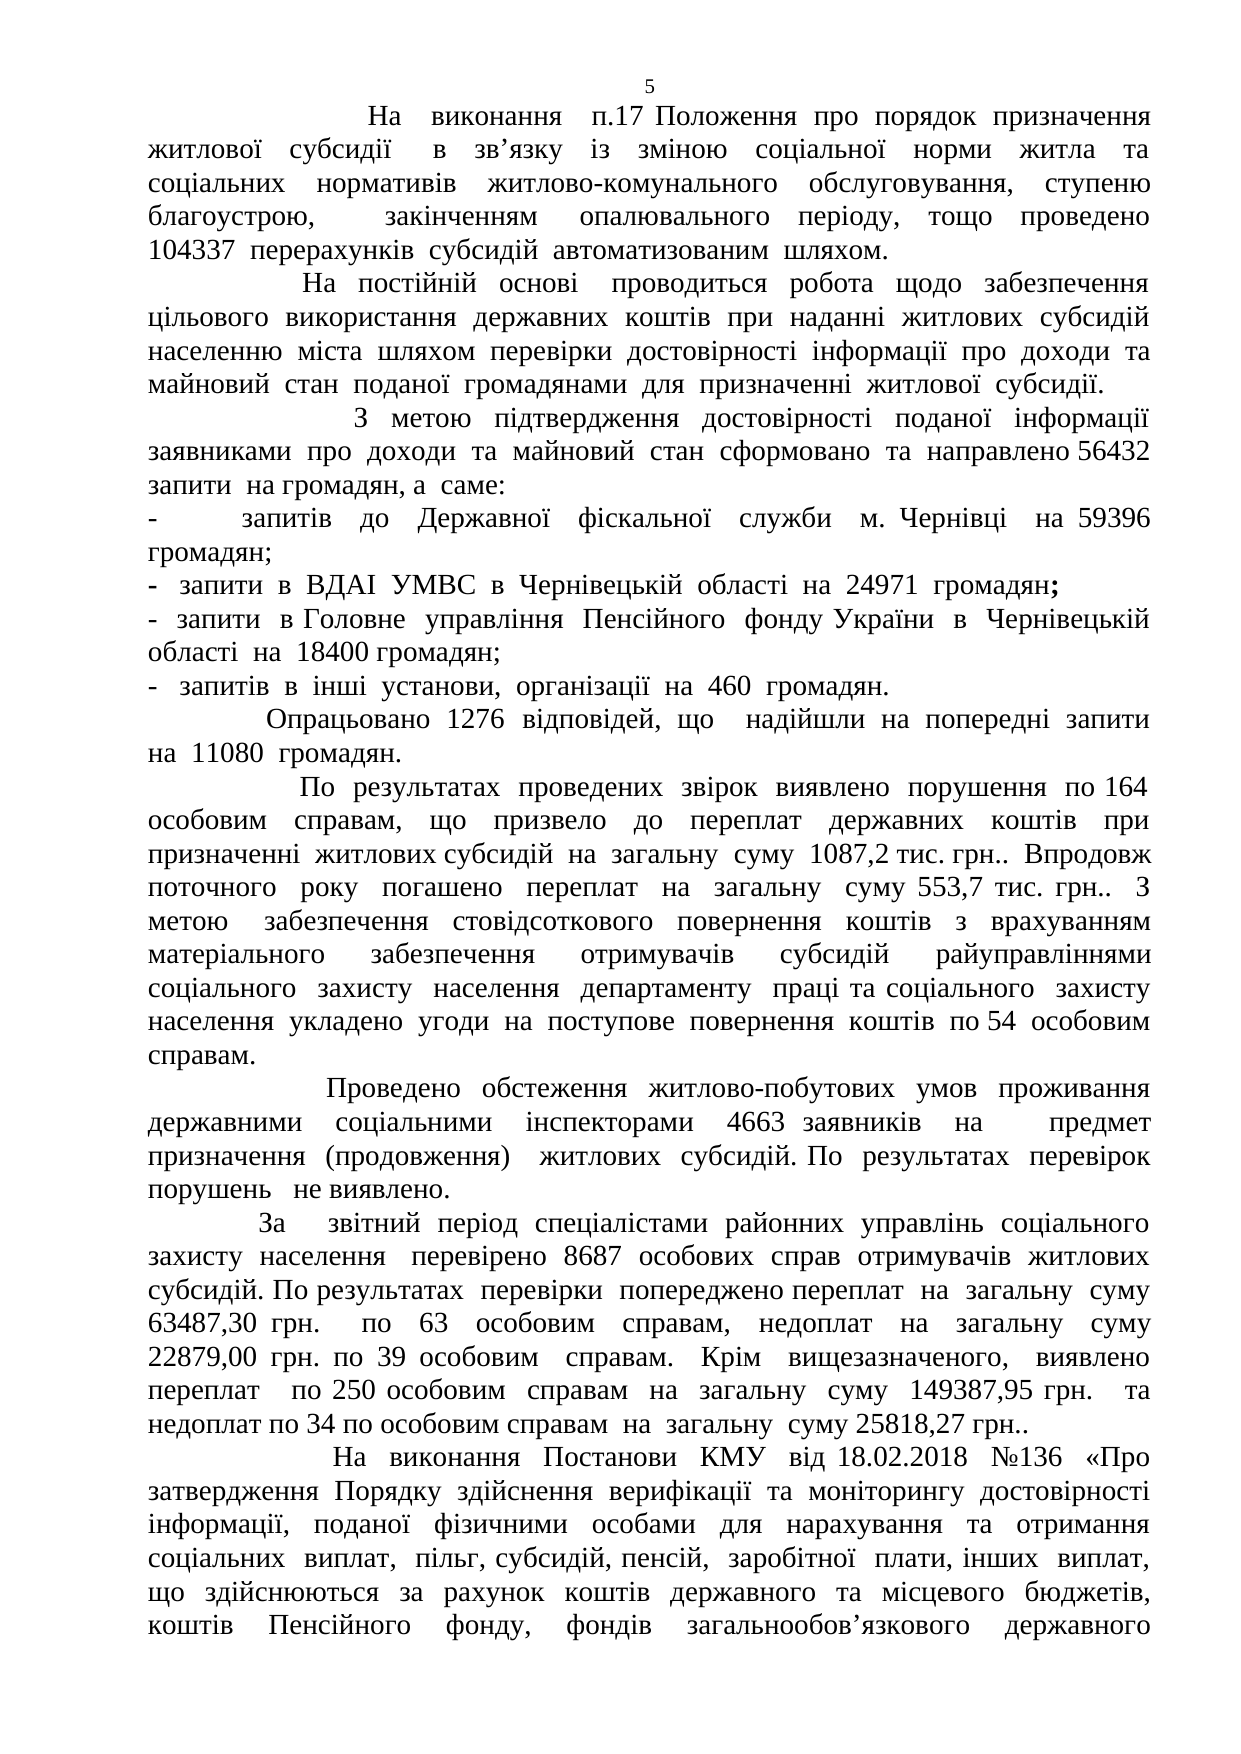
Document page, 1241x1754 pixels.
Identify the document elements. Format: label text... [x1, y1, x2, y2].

text За звітний період спеціалістами районних управлінь соціального захисту населення перевірено 8687 особових справ отримувачів житлових субсидій. По результатах перевірки попереджено переплат на загальну суму 63487,30 грн. по 63 особовим справам, недоплат на загальну суму 22879,00 грн. по 39 особовим справам. Крім вищезазначеного, виявлено переплат по 250 особовим справам на загальну суму 149387,95 грн. та недоплат по 34 по особовим справам на загальну суму 25818,27 грн.. [148, 1205, 1152, 1439]
text Опрацьовано 1276 відповідей, що надійшли на попередні запити на 11080 громадян. [148, 702, 1152, 769]
text На виконання п.17 Положення про порядок призначення житлової субсидії в зв’язку із зміною соціальної норми житла та соціальних нормативів житлово-комунального обслуговування, ступеню благоустрою, закінченням опалювального періоду, тощо проведено 104337 перерахунків субсидій автоматизованим шляхом. [148, 98, 1152, 266]
text - запитів в інші установи, організації на 460 громадян. [148, 668, 1152, 702]
text Проведено обстеження житлово-побутових умов проживання державними соціальними інспекторами 4663 заявників на предмет призначення (продовження) житлових субсидій. По результатах перевірок порушень не виявлено. [148, 1071, 1152, 1205]
text По результатах проведених звірок виявлено порушення по 164 особовим справам, що призвело до переплат державних коштів при призначенні житлових субсидій на загальну суму 1087,2 тис. грн.. Впродовж поточного року погашено переплат на загальну суму 553,7 тис. грн.. З метою забезпечення стовідсоткового повернення коштів з врахуванням матеріального забезпечення отримувачів субсидій райуправліннями соціального захисту населення департаменту праці та соціального захисту населення укладено угоди на поступове повернення коштів по 54 особовим справам. [148, 769, 1152, 1071]
text - запити в ВДАІ УМВС в Чернівецькій області на 24971 громадян; [148, 567, 1152, 601]
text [148, 1439, 1152, 1641]
text З метою підтвердження достовірності поданої інформації заявниками про доходи та майновий стан сформовано та направлено 56432 запити на громадян, а саме: [148, 400, 1152, 500]
text - запитів до Державної фіскальної служби м. Чернівці на 59396 громадян; [148, 500, 1152, 567]
text - запити в Головне управління Пенсійного фонду України в Чернівецькій області на 18400 громадян; [148, 601, 1152, 668]
text На постійній основі проводиться робота щодо забезпечення цільового використання державних коштів при наданні житлових субсидій населенню міста шляхом перевірки достовірності інформації про доходи та майновий стан поданої громадянами для призначенні житлової субсидії. [148, 266, 1152, 400]
